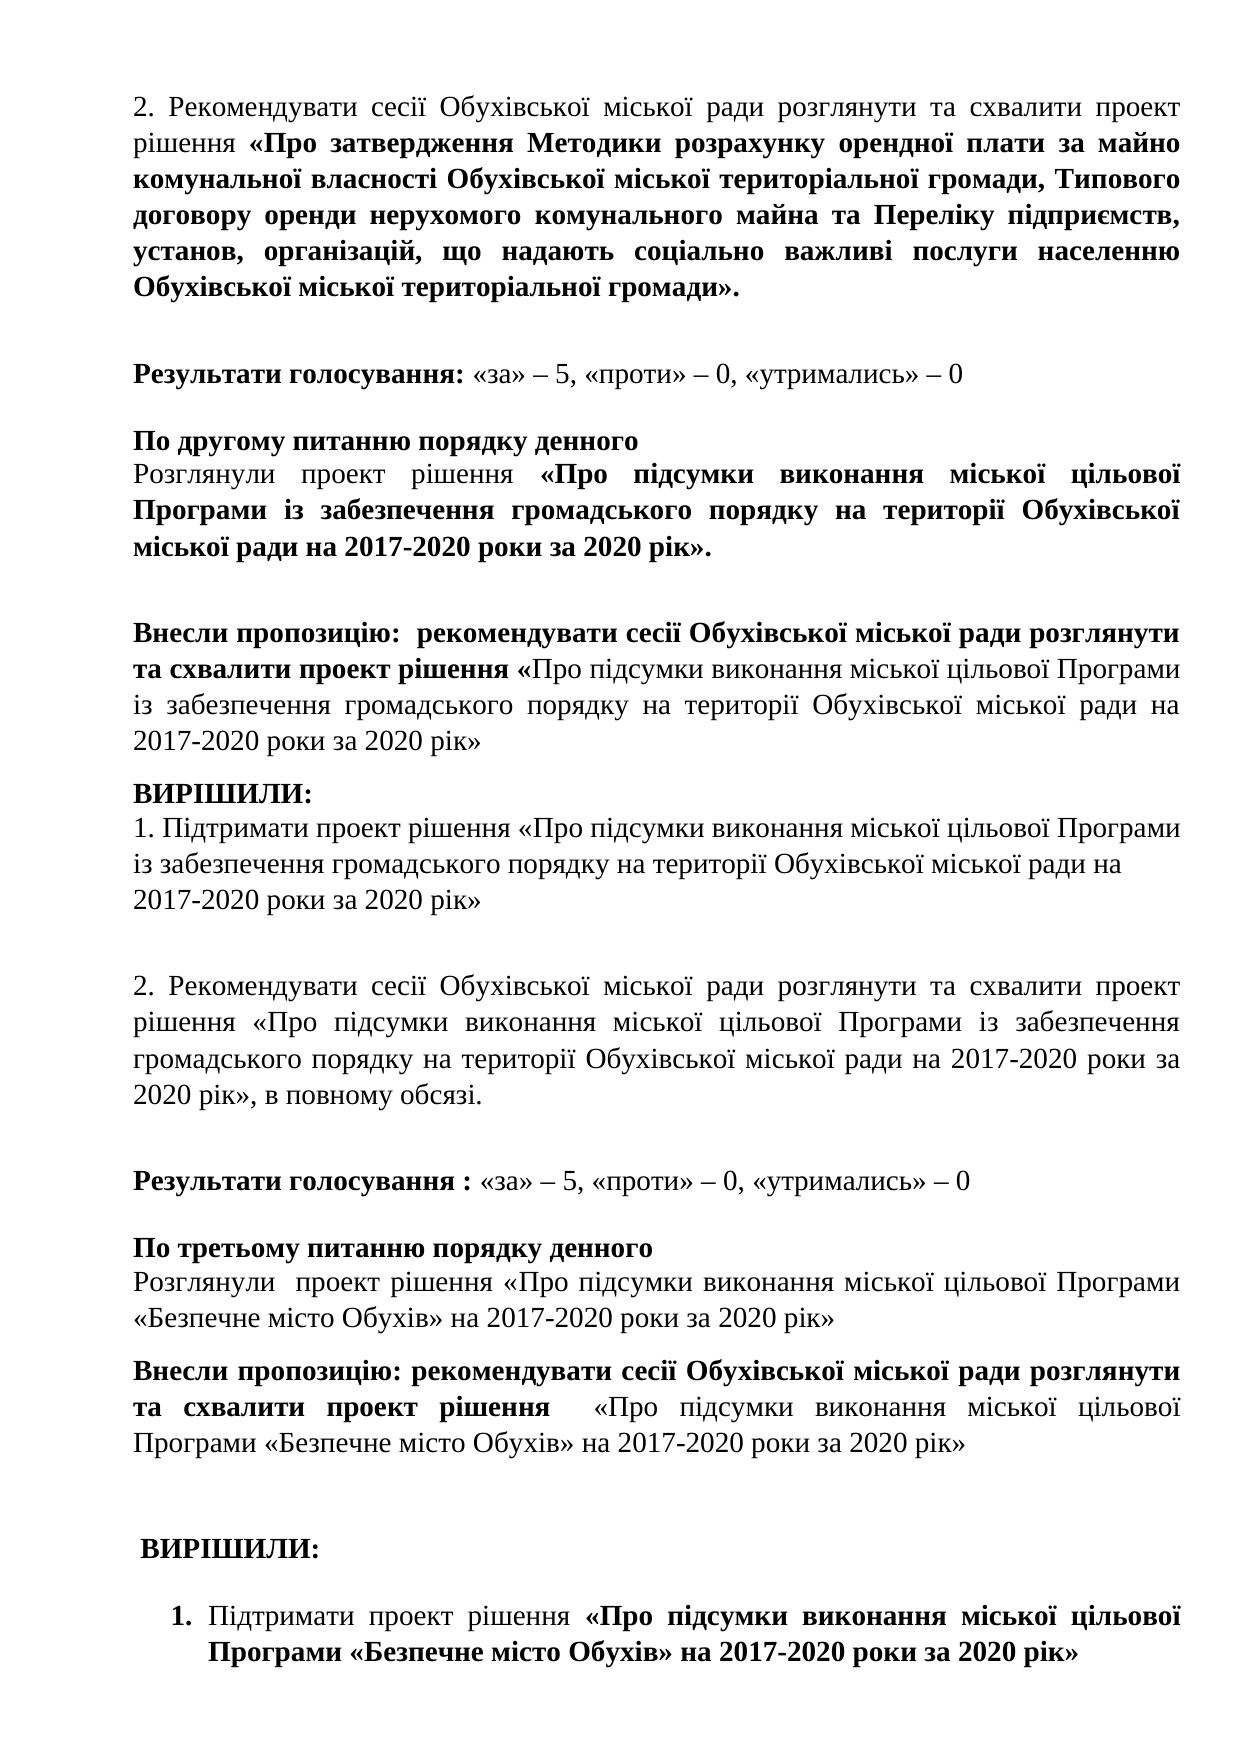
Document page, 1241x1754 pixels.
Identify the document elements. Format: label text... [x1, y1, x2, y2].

text ВИРІШИЛИ: [133, 776, 1181, 810]
text По третьому питанню порядку денного [133, 1230, 1181, 1264]
text 2. Рекомендувати сесії Обухівської міської ради розглянути та схвалити проект рішення «Про підсумки виконання міської цільової Програми із забезпечення громадського порядку на території Обухівської міської ради на 2017-2020 роки за 2020 рік», в повному обсязі. [133, 968, 1181, 1110]
text 2. Рекомендувати сесії Обухівської міської ради розглянути та схвалити проект рішення «Про затвердження Методики розрахунку орендної плати за майно комунальної власності Обухівської міської територіальної громади, Типового договору оренди нерухомого комунального майна та Переліку підприємств, установ, організацій, що надають соціально важливі послуги населенню Обухівської міської територіальної громади». [133, 89, 1181, 303]
text 1. Підтримати проект рішення «Про підсумки виконання міської цільової Програми із забезпечення громадського порядку на території Обухівської міської ради на 2017-2020 роки за 2020 рік» [133, 810, 1181, 916]
list Підтримати проект рішення «Про підсумки виконання міської цільової Програми «Безпечне місто Обухів» на 2017-2020 роки за 2020 рік» [170, 1598, 1181, 1667]
text Розглянули проект рішення «Про підсумки виконання міської цільової Програми «Безпечне місто Обухів» на 2017-2020 роки за 2020 рік» [133, 1264, 1181, 1333]
text ВИРІШИЛИ: [133, 1531, 1181, 1564]
text Результати голосування: «за» – 5, «проти» – 0, «утримались» – 0 [133, 356, 1181, 389]
text Розглянули проект рішення «Про підсумки виконання міської цільової Програми із забезпечення громадського порядку на території Обухівської міської ради на 2017-2020 роки за 2020 рік». [133, 456, 1181, 562]
text По другому питанню порядку денного [133, 423, 1181, 456]
text Внесли пропозицію: рекомендувати сесії Обухівської міської ради розглянути та схвалити проект рішення «Про підсумки виконання міської цільової Програми «Безпечне місто Обухів» на 2017-2020 роки за 2020 рік» [133, 1353, 1181, 1459]
text Внесли пропозицію: рекомендувати сесії Обухівської міської ради розглянути та схвалити проект рішення «Про підсумки виконання міської цільової Програми із забезпечення громадського порядку на території Обухівської міської ради на 2017-2020 роки за 2020 рік» [133, 615, 1181, 757]
text Результати голосування : «за» – 5, «проти» – 0, «утримались» – 0 [133, 1163, 1181, 1197]
